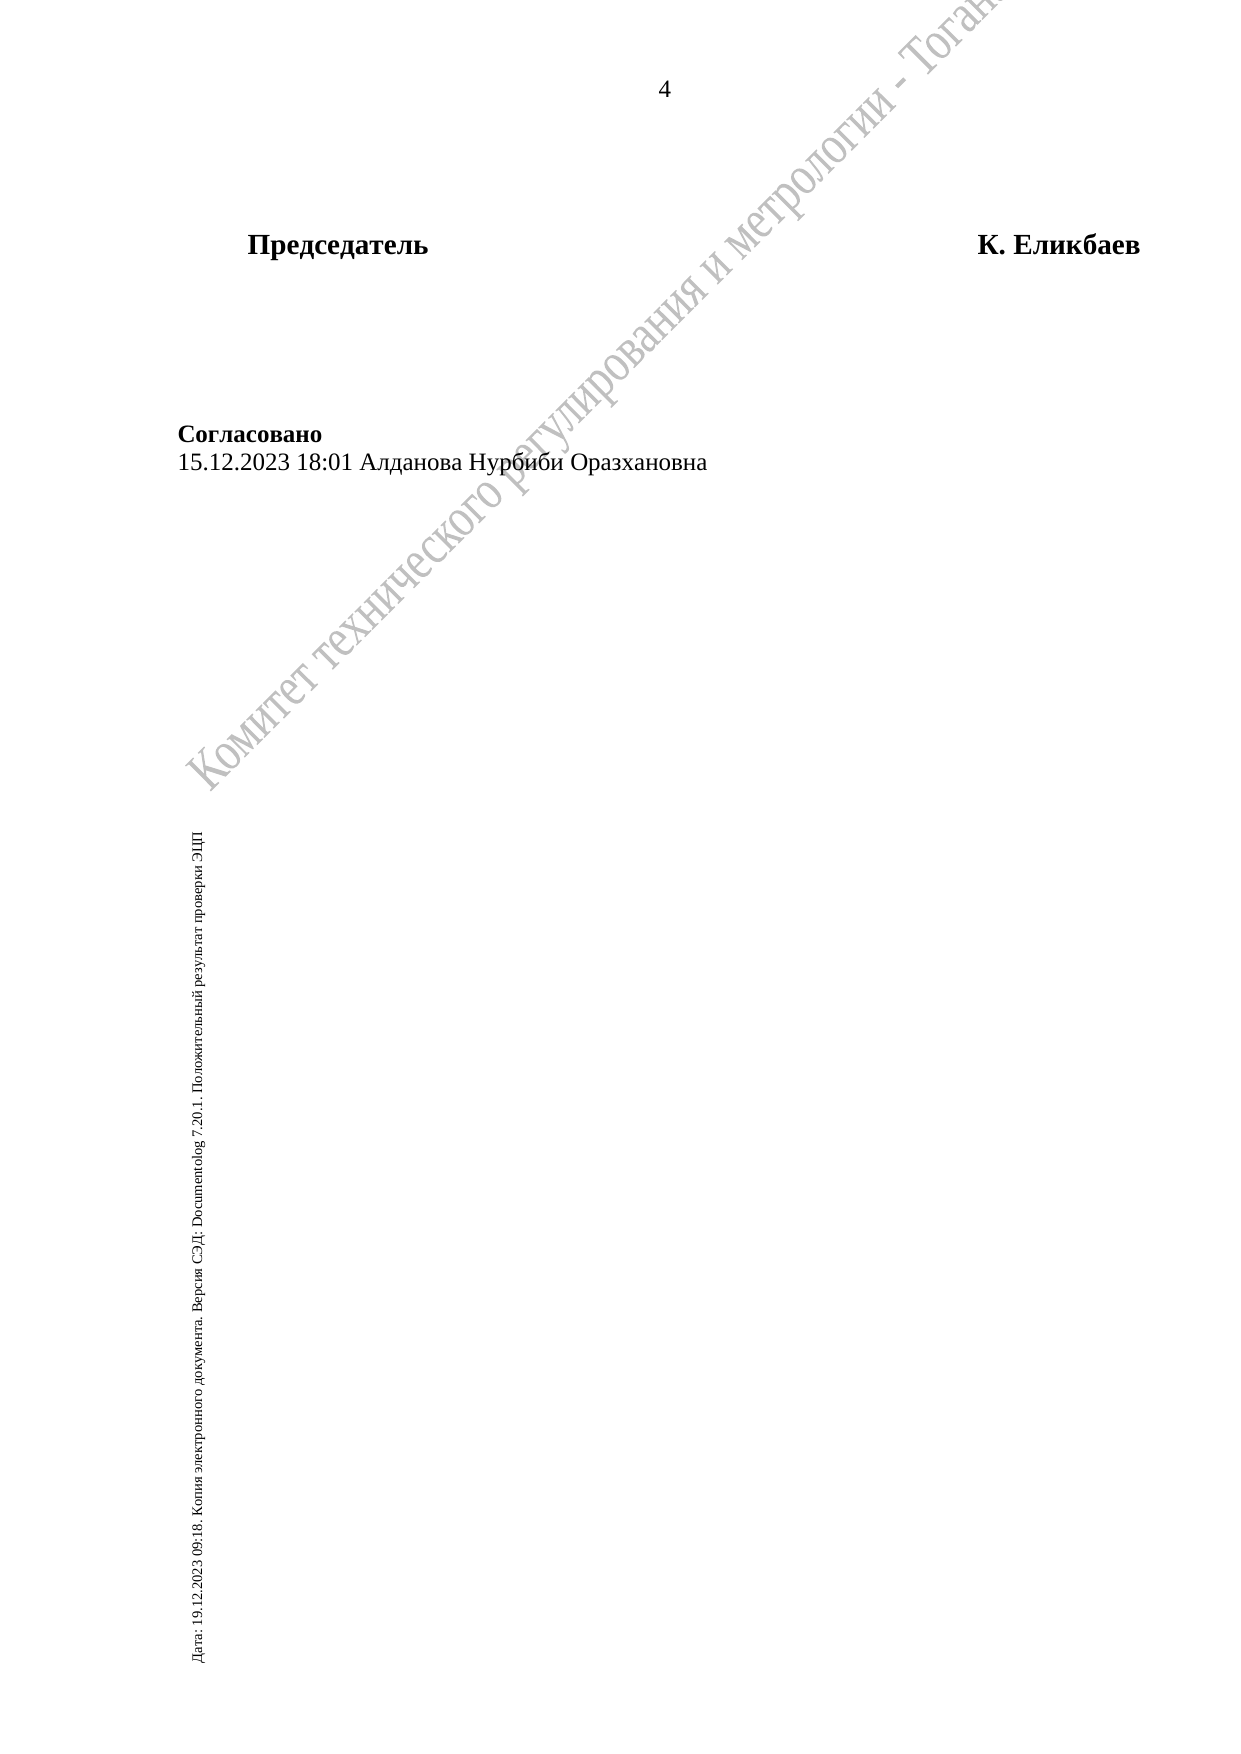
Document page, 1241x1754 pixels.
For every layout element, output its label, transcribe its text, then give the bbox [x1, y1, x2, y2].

table_header К. Еликбаев [669, 227, 1152, 361]
text Согласовано [177, 419, 1152, 447]
text 15.12.2023 18:01 Алданова Нурбиби Оразхановна [177, 447, 1152, 476]
table_header Председатель [177, 227, 669, 361]
